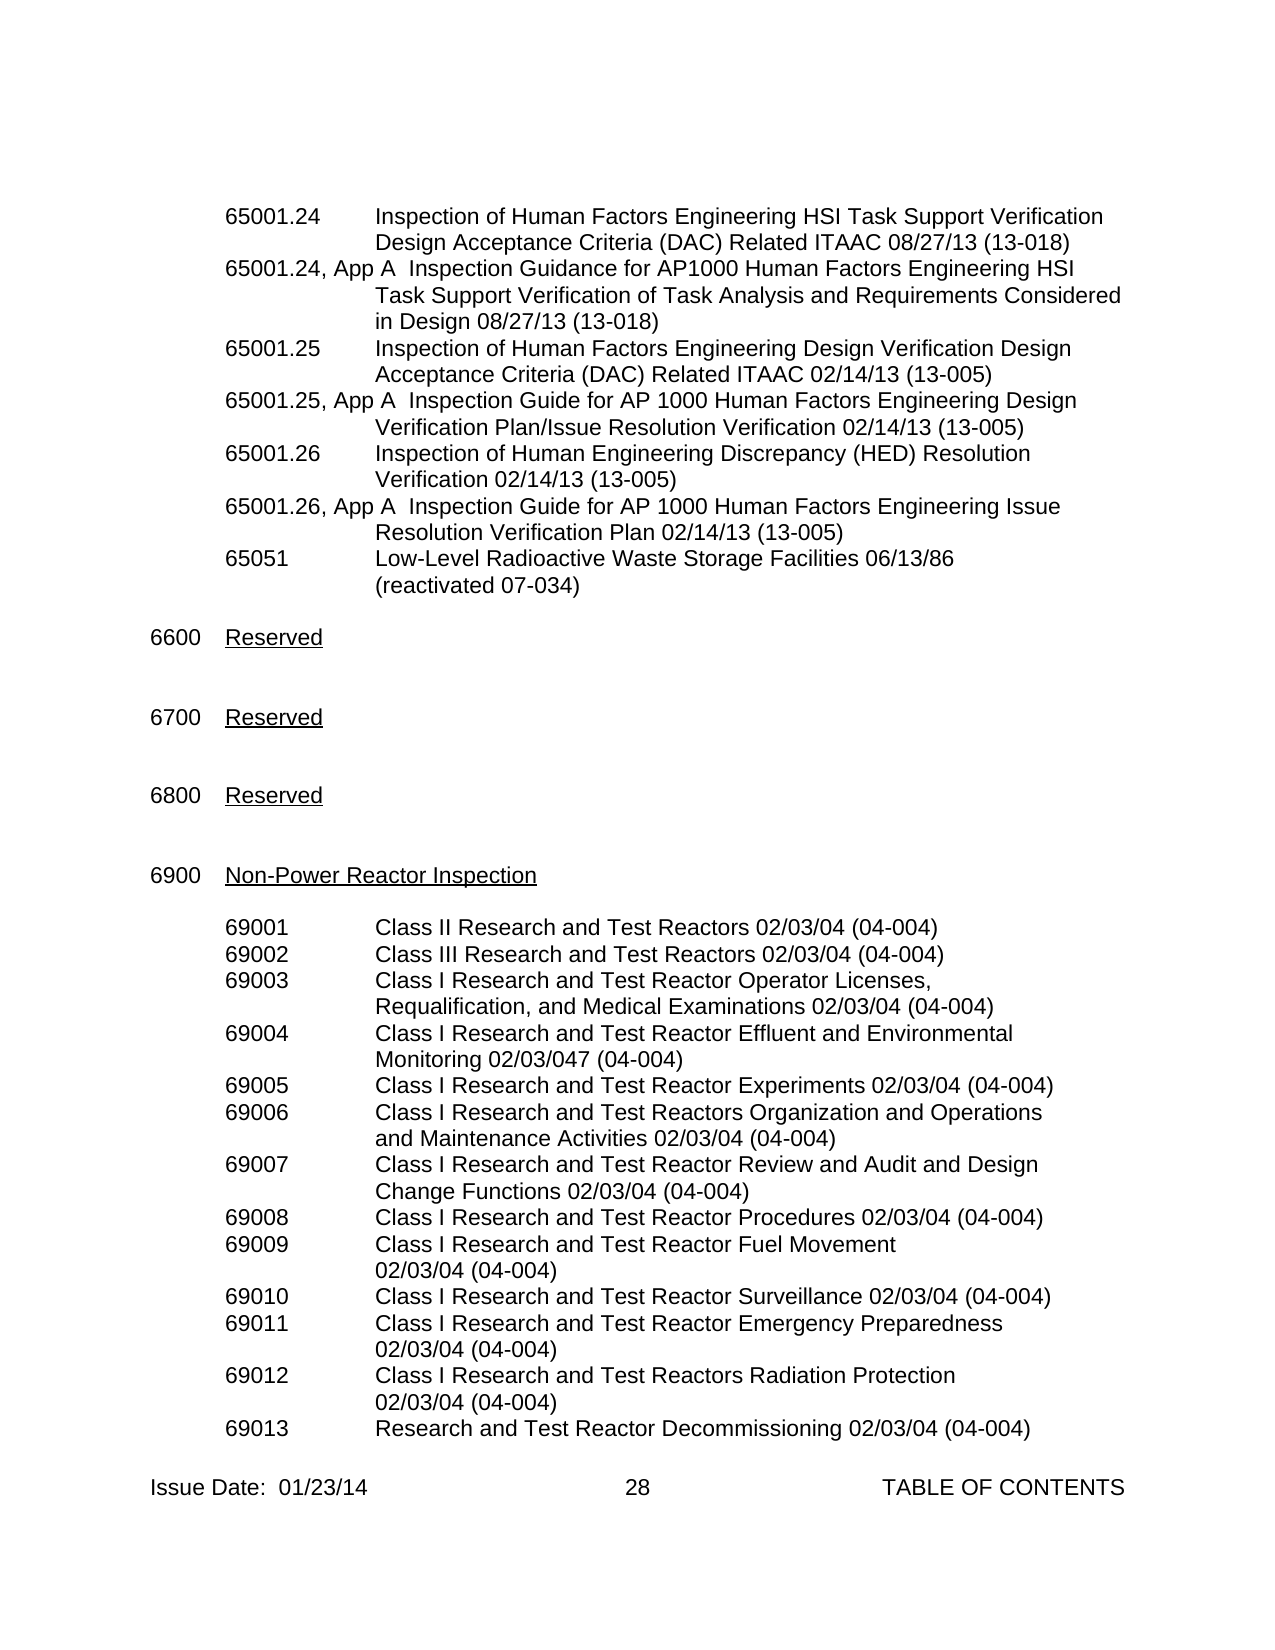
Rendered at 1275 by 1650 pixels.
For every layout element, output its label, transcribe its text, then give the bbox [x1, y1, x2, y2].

text 69007 Class I Research and Test Reactor Review and Audit and Design [150, 1151, 1125, 1178]
text 69011 Class I Research and Test Reactor Emergency Preparedness [150, 1309, 1125, 1336]
text 69001 Class II Research and Test Reactors 02/03/04 (04-004) [150, 914, 1125, 941]
text 65001.25 Inspection of Human Factors Engineering Design Verification Design Acceptance Criteria (DAC) Related ITAAC 02/14/13 (13-005) [225, 334, 1125, 387]
text 69012 Class I Research and Test Reactors Radiation Protection [150, 1362, 1125, 1389]
text and Maintenance Activities 02/03/04 (04-004) [150, 1125, 1125, 1151]
text 02/03/04 (04-004) [150, 1389, 1125, 1415]
text 65001.24, App A Inspection Guidance for AP1000 Human Factors Engineering HSI Task Support Verification of Task Analysis and Requirements Considered in Design 08/27/13 (13-018) [225, 255, 1125, 334]
text 69003 Class I Research and Test Reactor Operator Licenses, [150, 967, 1125, 993]
text 69002 Class III Research and Test Reactors 02/03/04 (04-004) [150, 941, 1125, 967]
text 02/03/04 (04-004) [150, 1336, 1125, 1362]
text 69004 Class I Research and Test Reactor Effluent and Environmental [150, 1020, 1125, 1046]
text Change Functions 02/03/04 (04-004) [150, 1178, 1125, 1204]
text 6600 Reserved [150, 624, 1125, 651]
text 65001.26 Inspection of Human Engineering Discrepancy (HED) Resolution Verification 02/14/13 (13-005) [225, 440, 1125, 493]
text 6800 Reserved [150, 782, 1125, 809]
text 02/03/04 (04-004) [150, 1257, 1125, 1283]
text 65051 Low-Level Radioactive Waste Storage Facilities 06/13/86 [150, 545, 1125, 572]
text 69010 Class I Research and Test Reactor Surveillance 02/03/04 (04-004) [150, 1283, 1125, 1309]
text 69013 Research and Test Reactor Decommissioning 02/03/04 (04-004) [150, 1415, 1125, 1441]
text 6900 Non-Power Reactor Inspection [150, 862, 1125, 888]
text 65001.24 Inspection of Human Factors Engineering HSI Task Support Verification Design Acceptance Criteria (DAC) Related ITAAC 08/27/13 (13-018) [225, 203, 1125, 255]
text 65001.25, App A Inspection Guide for AP 1000 Human Factors Engineering Design Verification Plan/Issue Resolution Verification 02/14/13 (13-005) [225, 387, 1125, 440]
text (reactivated 07-034) [150, 572, 1125, 598]
text 65001.26, App A Inspection Guide for AP 1000 Human Factors Engineering Issue Resolution Verification Plan 02/14/13 (13-005) [225, 493, 1125, 545]
text 69008 Class I Research and Test Reactor Procedures 02/03/04 (04-004) [150, 1204, 1125, 1231]
text Monitoring 02/03/047 (04-004) [150, 1046, 1125, 1072]
text 6700 Reserved [150, 703, 1125, 730]
text 69005 Class I Research and Test Reactor Experiments 02/03/04 (04-004) [150, 1072, 1125, 1099]
text 69006 Class I Research and Test Reactors Organization and Operations [150, 1099, 1125, 1125]
text Requalification, and Medical Examinations 02/03/04 (04-004) [150, 993, 1125, 1020]
text 69009 Class I Research and Test Reactor Fuel Movement [150, 1231, 1125, 1257]
